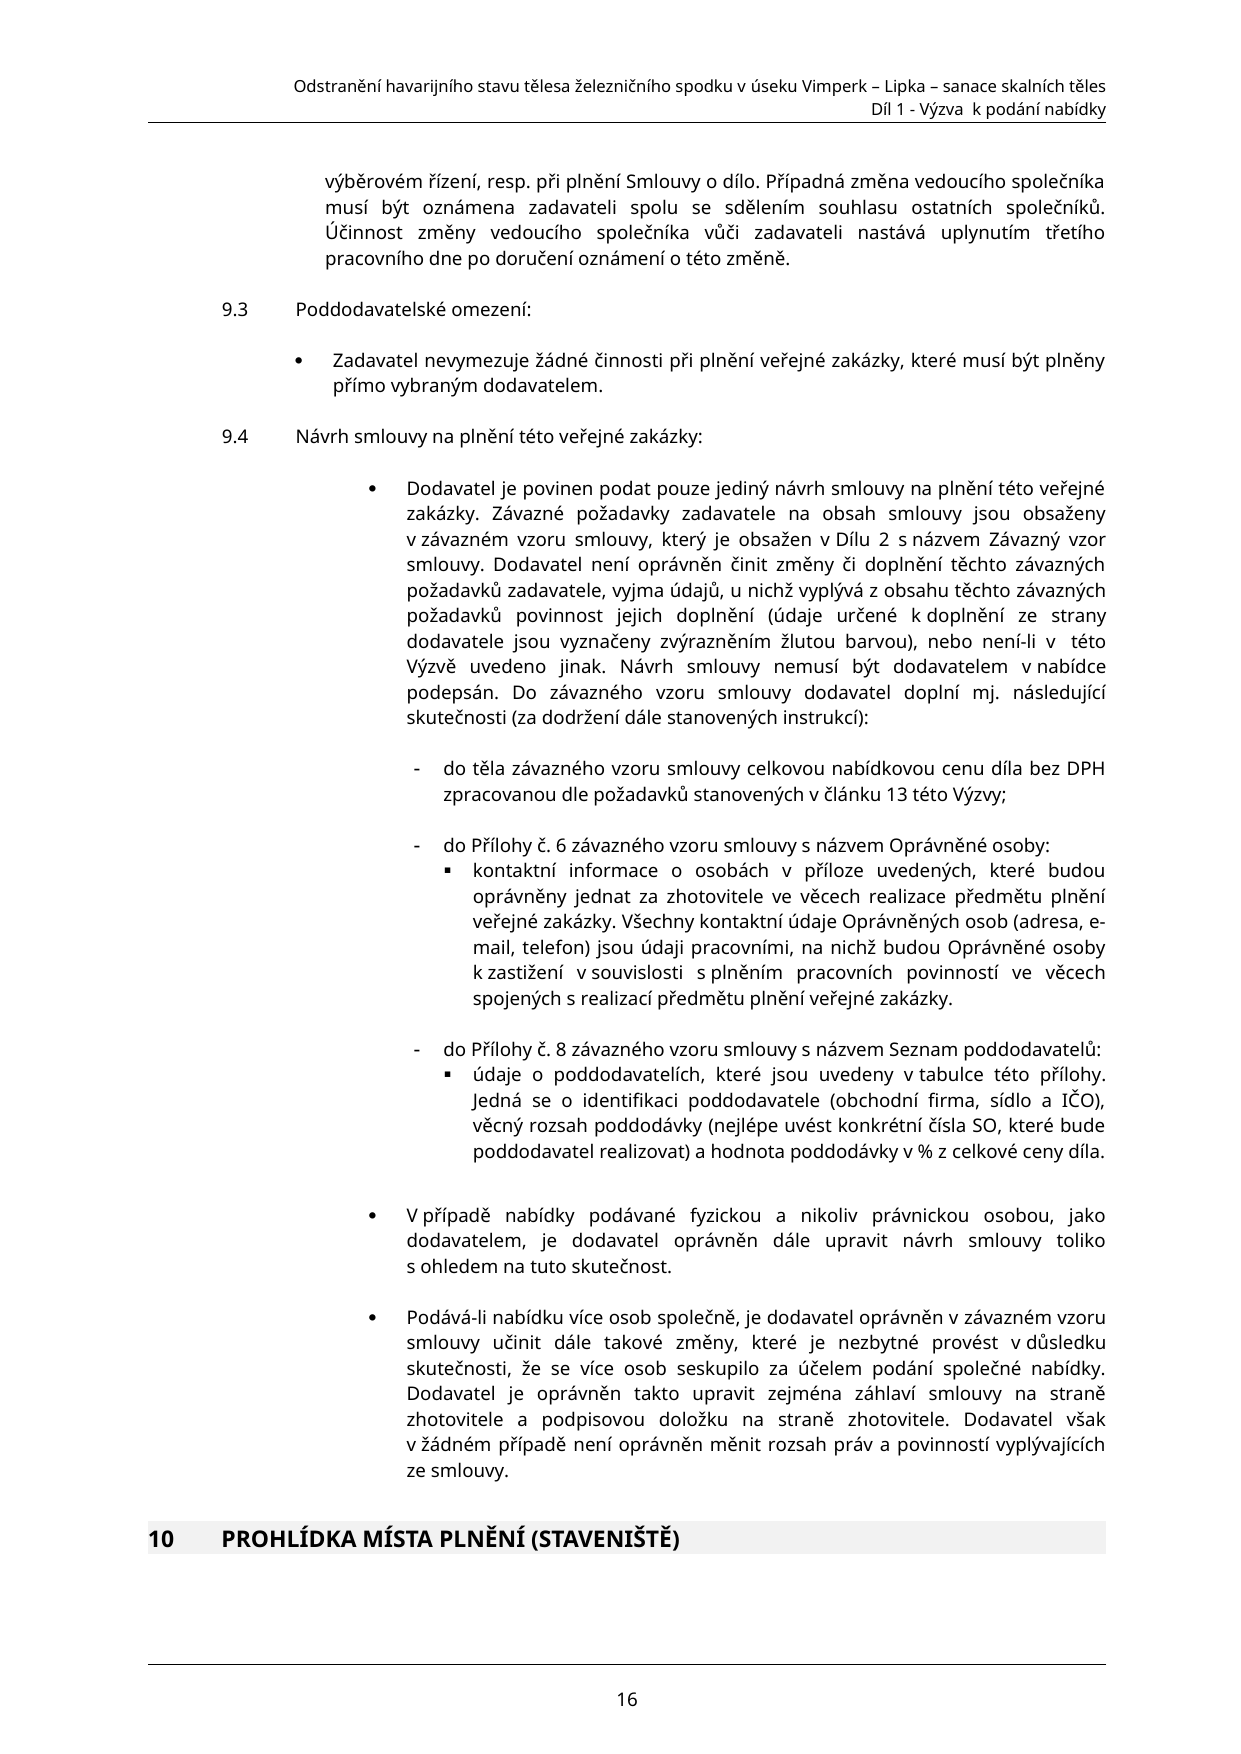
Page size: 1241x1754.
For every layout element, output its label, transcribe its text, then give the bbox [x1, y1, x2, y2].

list do těla závazného vzoru smlouvy celkovou nabídkovou cenu díla bez DPH zpracovanou dle požadavků stanovených v článku 13 této Výzvy; [413, 756, 1106, 807]
list Poddodavatelské omezení: [222, 296, 1106, 322]
list V případě nabídky podávané fyzickou a nikoliv právnickou osobou, jako dodavatelem, je dodavatel oprávněn dále upravit návrh smlouvy toliko s ohledem na tuto skutečnost. [369, 1202, 1106, 1278]
list Podává-li nabídku více osob společně, je dodavatel oprávněn v závazném vzoru smlouvy učinit dále takové změny, které je nezbytné provést v důsledku skutečnosti, že se více osob seskupilo za účelem podání společné nabídky. Dodavatel je oprávněn takto upravit zejména záhlaví smlouvy na straně zhotovitele a podpisovou doložku na straně zhotovitele. Dodavatel však v žádném případě není oprávněn měnit rozsah práv a povinností vyplývajících ze smlouvy. [369, 1304, 1106, 1483]
subtitle PROHLÍDKA MÍSTA PLNĚNÍ (STAVENIŠTĚ) [148, 1521, 1106, 1554]
list do Přílohy č. 8 závazného vzoru smlouvy s názvem Seznam poddodavatelů: [413, 1036, 1106, 1062]
list kontaktní informace o osobách v příloze uvedených, které budou oprávněny jednat za zhotovitele ve věcech realizace předmětu plnění veřejné zakázky. Všechny kontaktní údaje Oprávněných osob (adresa, e-mail, telefon) jsou údaji pracovními, na nichž budou Oprávněné osoby k zastižení v souvislosti s plněním pracovních povinností ve věcech spojených s realizací předmětu plnění veřejné zakázky. [443, 858, 1106, 1011]
list údaje o poddodavatelích, které jsou uvedeny v tabulce této přílohy. Jedná se o identifikaci poddodavatele (obchodní firma, sídlo a IČO), věcný rozsah poddodávky (nejlépe uvést konkrétní čísla SO, které bude poddodavatel realizovat) a hodnota poddodávky v % z celkové ceny díla. [443, 1062, 1106, 1164]
list Návrh smlouvy na plnění této veřejné zakázky: [222, 424, 1106, 449]
list Dodavatel je povinen podat pouze jediný návrh smlouvy na plnění této veřejné zakázky. Závazné požadavky zadavatele na obsah smlouvy jsou obsaženy v závazném vzoru smlouvy, který je obsažen v Dílu 2 s názvem Závazný vzor smlouvy. Dodavatel není oprávněn činit změny či doplnění těchto závazných požadavků zadavatele, vyjma údajů, u nichž vyplývá z obsahu těchto závazných požadavků povinnost jejich doplnění (údaje určené k doplnění ze strany dodavatele jsou vyznačeny zvýrazněním žlutou barvou), nebo není-li v této Výzvě uvedeno jinak. Návrh smlouvy nemusí být dodavatelem v nabídce podepsán. Do závazného vzoru smlouvy dodavatel doplní mj. následující skutečnosti (za dodržení dále stanovených instrukcí): [369, 475, 1106, 730]
list do Přílohy č. 6 závazného vzoru smlouvy s názvem Oprávněné osoby: [413, 832, 1106, 858]
list Zadavatel nevymezuje žádné činnosti při plnění veřejné zakázky, které musí být plněny přímo vybraným dodavatelem. [295, 347, 1106, 398]
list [288, 168, 1106, 271]
